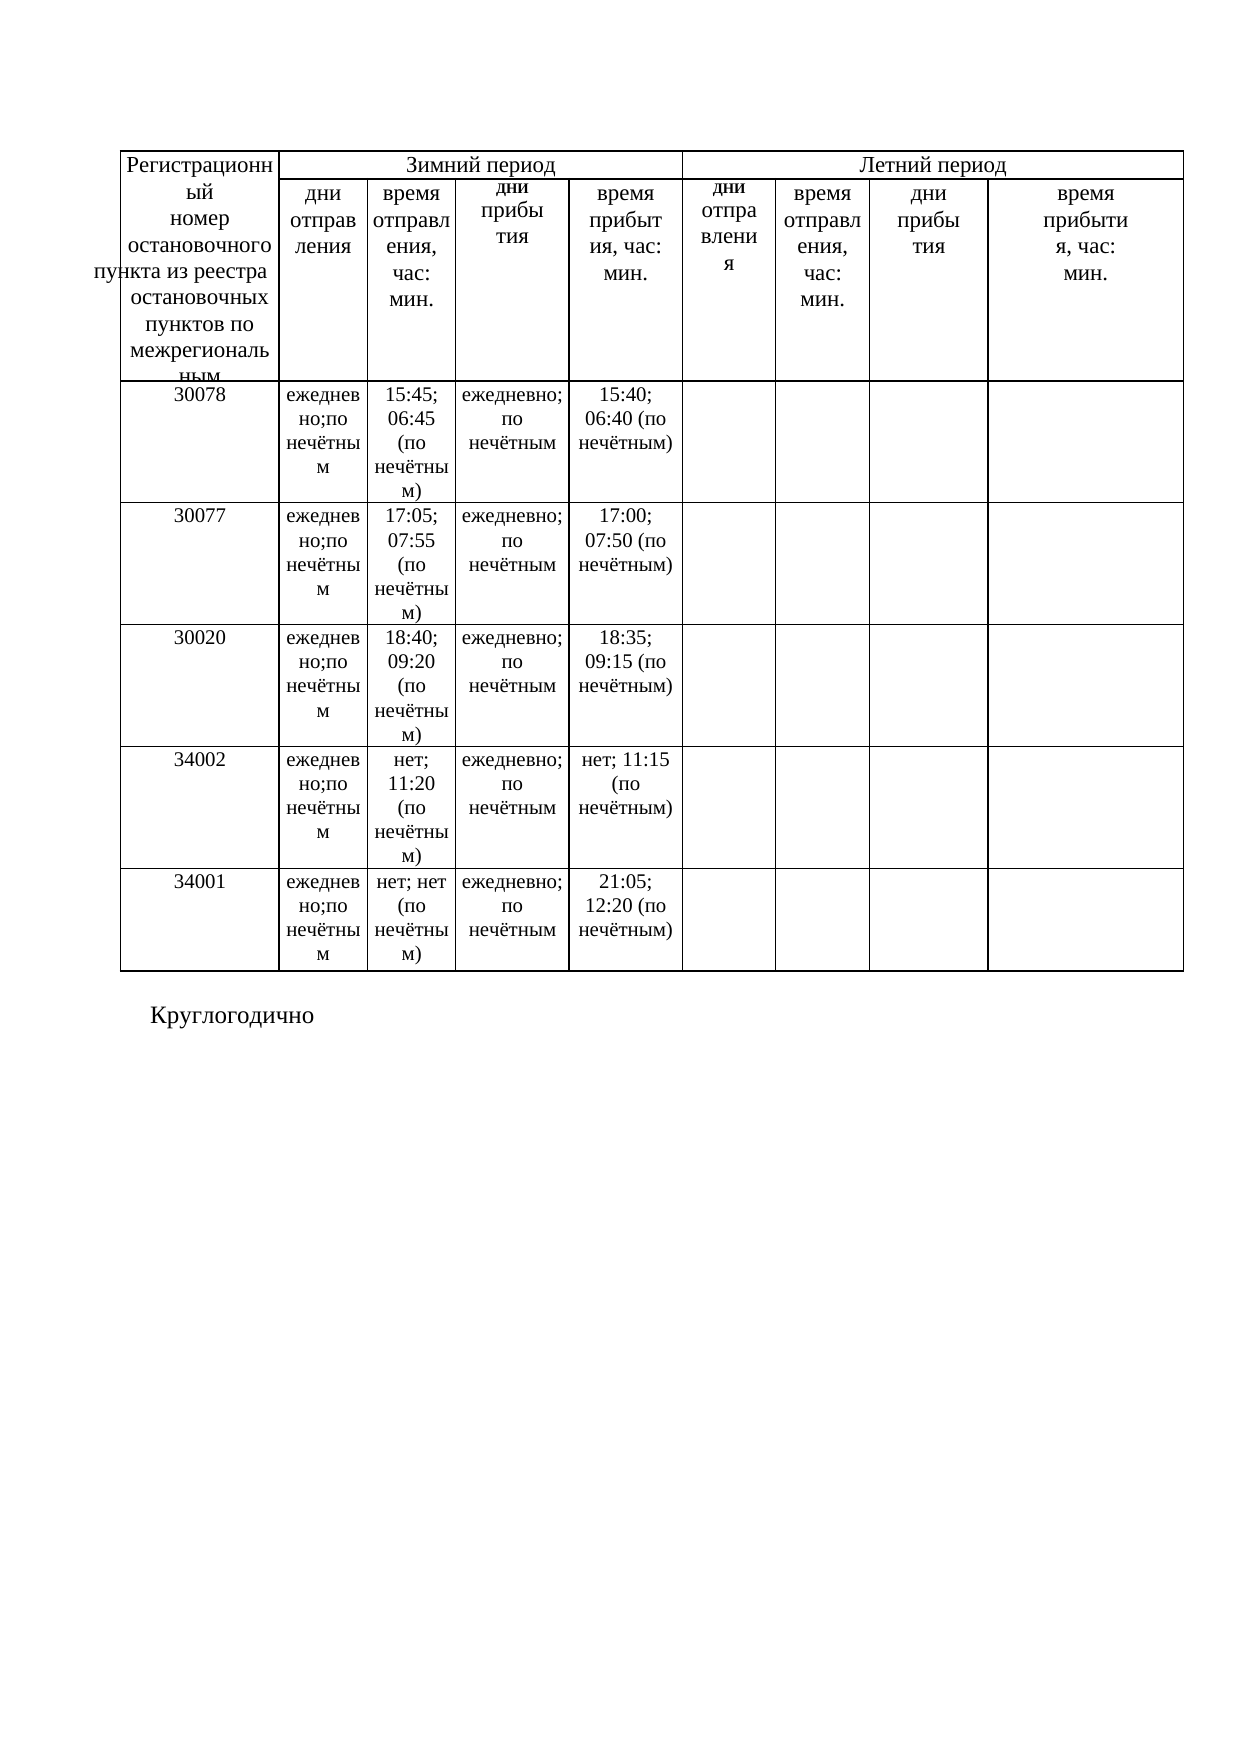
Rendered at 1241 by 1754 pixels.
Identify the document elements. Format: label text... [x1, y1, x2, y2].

table_cell ежедневно;по нечётным [456, 625, 568, 746]
table_cell ДНИ отпра влени я [683, 180, 775, 380]
table_cell [776, 382, 869, 502]
table_cell [683, 382, 775, 502]
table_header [121, 152, 278, 380]
table_cell время прибыт ия, час: мин. [570, 180, 682, 380]
table_header Летний период [683, 152, 1183, 178]
table_cell 30078 [121, 382, 278, 502]
table_cell [870, 747, 987, 867]
table_cell 18:35; 09:15 (по нечётным) [570, 625, 682, 746]
table_cell [683, 869, 775, 970]
table_cell время отправл ения, час: мин. [368, 180, 455, 380]
table_cell [683, 503, 775, 624]
table_cell [989, 503, 1183, 624]
table_cell время отправл ения, час: мин. [776, 180, 869, 380]
table_cell ежедневно;по нечётным [280, 747, 367, 867]
table_cell 30020 [121, 625, 278, 746]
table_cell ежедневно;по нечётным [280, 869, 367, 970]
table_cell дни прибы тия [870, 180, 987, 380]
table_cell [683, 747, 775, 867]
table_cell ежедневно;по нечётным [456, 382, 568, 502]
table_cell ежедневно;по нечётным [456, 503, 568, 624]
table_cell 30077 [121, 503, 278, 624]
table_cell [776, 747, 869, 867]
table_cell [989, 747, 1183, 867]
table_cell 34002 [121, 747, 278, 867]
table_cell время прибыти я, час: мин. [989, 180, 1183, 380]
table_cell [776, 869, 869, 970]
table_cell нет; 11:15 (по нечётным) [570, 747, 682, 867]
table_cell 18:40; 09:20 (по нечётным) [368, 625, 455, 746]
table_cell нет; нет (по нечётным) [368, 869, 455, 970]
table_cell ежедневно;по нечётным [280, 382, 367, 502]
table_cell [870, 625, 987, 746]
table_cell нет; 11:20 (по нечётным) [368, 747, 455, 867]
table_cell 15:40; 06:40 (по нечётным) [570, 382, 682, 502]
table_cell 17:00; 07:50 (по нечётным) [570, 503, 682, 624]
table_cell [683, 625, 775, 746]
table_cell [870, 503, 987, 624]
table_cell ежедневно;по нечётным [280, 625, 367, 746]
table_cell 21:05; 12:20 (по нечётным) [570, 869, 682, 970]
table_cell ежедневно;по нечётным [456, 747, 568, 867]
table_cell [989, 625, 1183, 746]
table_cell ДНИ прибы тия [456, 180, 568, 380]
table_cell ежедневно;по нечётным [280, 503, 367, 624]
table_cell 34001 [121, 869, 278, 970]
table_cell [870, 382, 987, 502]
table_cell 15:45; 06:45 (по нечётным) [368, 382, 455, 502]
table_cell [776, 503, 869, 624]
text Круглогодично [150, 1000, 1090, 1029]
table_cell [989, 382, 1183, 502]
table_cell дни отправ ления [280, 180, 367, 380]
table_header Зимний период [280, 152, 682, 178]
table_cell [776, 625, 869, 746]
table_cell [870, 869, 987, 970]
table_cell [989, 869, 1183, 970]
table_cell 17:05; 07:55 (по нечётным) [368, 503, 455, 624]
table_cell ежедневно;по нечётным [456, 869, 568, 970]
